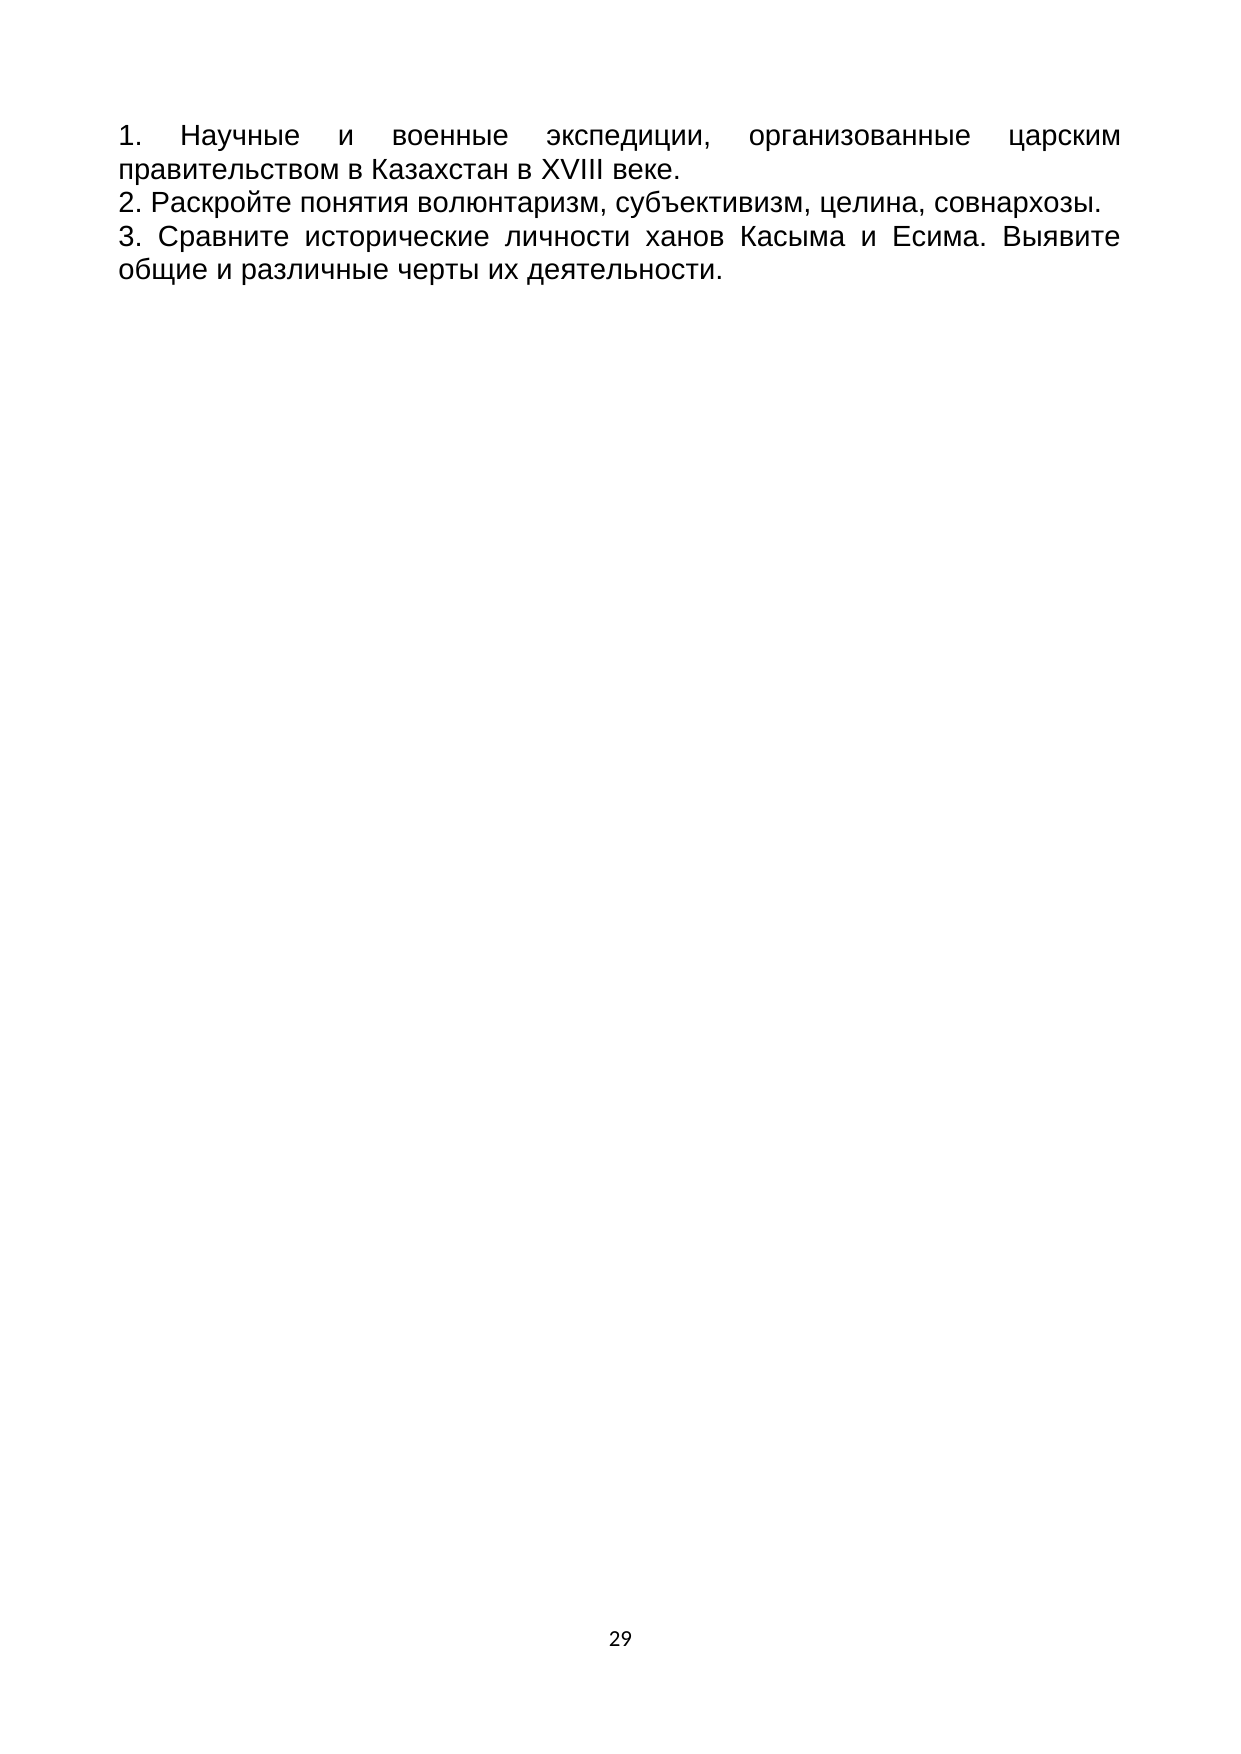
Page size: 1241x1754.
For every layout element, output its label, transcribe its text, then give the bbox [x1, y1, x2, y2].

list 1. Научные и военные экспедиции, организованные царским правительством в Казахстан в XVIII веке. [118, 118, 1122, 185]
list 3. Сравните исторические личности ханов Касыма и Есима. Выявите общие и различные черты их деятельности. [118, 219, 1122, 286]
list 2. Раскройте понятия волюнтаризм, субъективизм, целина, совнархозы. [118, 185, 1122, 219]
